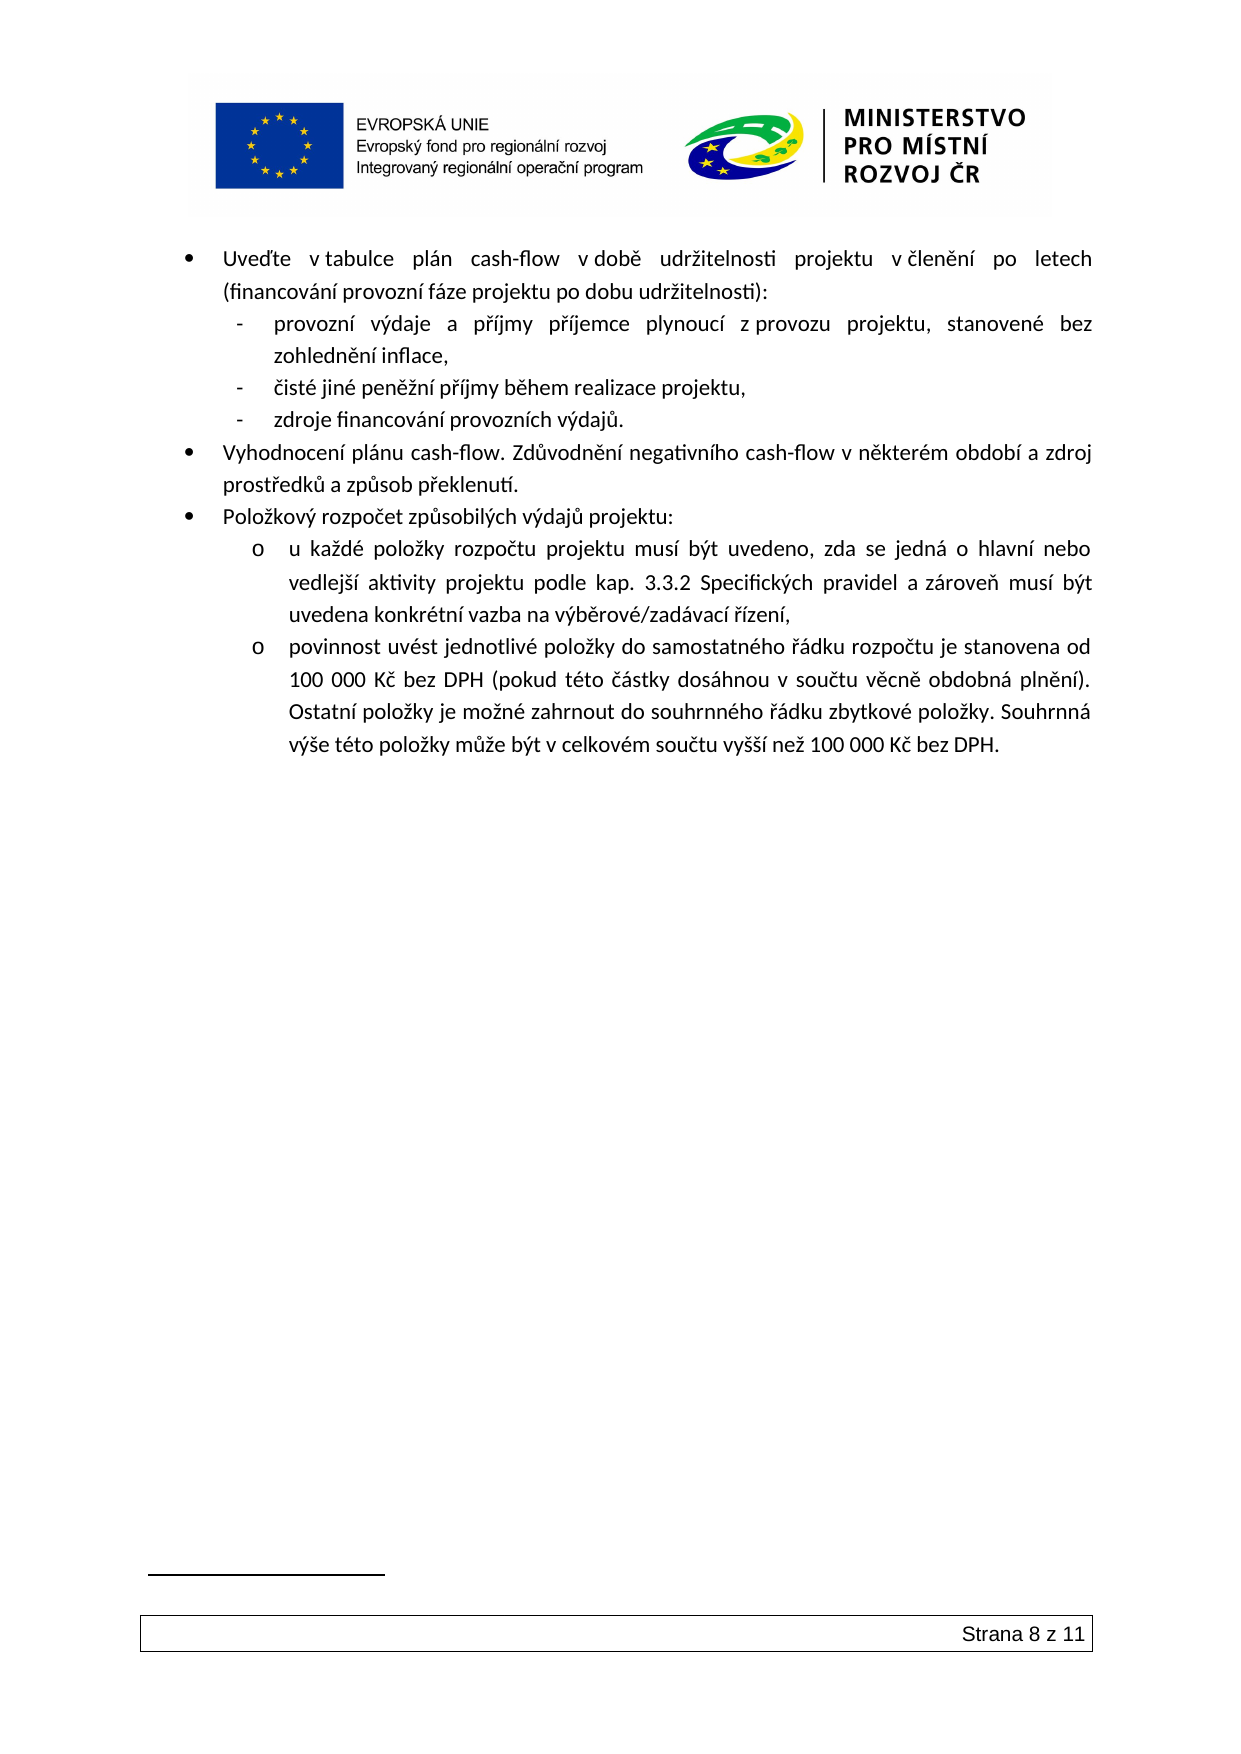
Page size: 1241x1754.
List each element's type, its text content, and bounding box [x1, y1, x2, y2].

picture [187, 73, 1053, 217]
list Uveďte v tabulce plán cash-flow v době udržitelnosti projektu v členění po letech (financování provozní fáze projektu po dobu udržitelnosti): [185, 244, 1093, 305]
list povinnost uvést jednotlivé položky do samostatného řádku rozpočtu je stanovena od 100 000 Kč bez DPH (pokud této částky dosáhnou v součtu věcně obdobná plnění). Ostatní položky je možné zahrnout do souhrnného řádku zbytkové položky. Souhrnná výše této položky může být v celkovém součtu vyšší než 100 000 Kč bez DPH. [251, 632, 1093, 758]
list zdroje financování provozních výdajů. [236, 406, 1093, 433]
list čisté jiné peněžní příjmy během realizace projektu, [236, 373, 1093, 401]
list u každé položky rozpočtu projektu musí být uvedeno, zda se jedná o hlavní nebo vedlejší aktivity projektu podle kap. 3.3.2 Specifických pravidel a zároveň musí být uvedena konkrétní vazba na výběrové/zadávací řízení, [251, 534, 1093, 628]
list Vyhodnocení plánu cash-flow. Zdůvodnění negativního cash-flow v některém období a zdroj prostředků a způsob překlenutí. [185, 438, 1093, 498]
list Položkový rozpočet způsobilých výdajů projektu: [185, 502, 1093, 530]
list provozní výdaje a příjmy příjemce plynoucí z provozu projektu, stanovené bez zohlednění inflace, [236, 309, 1093, 369]
